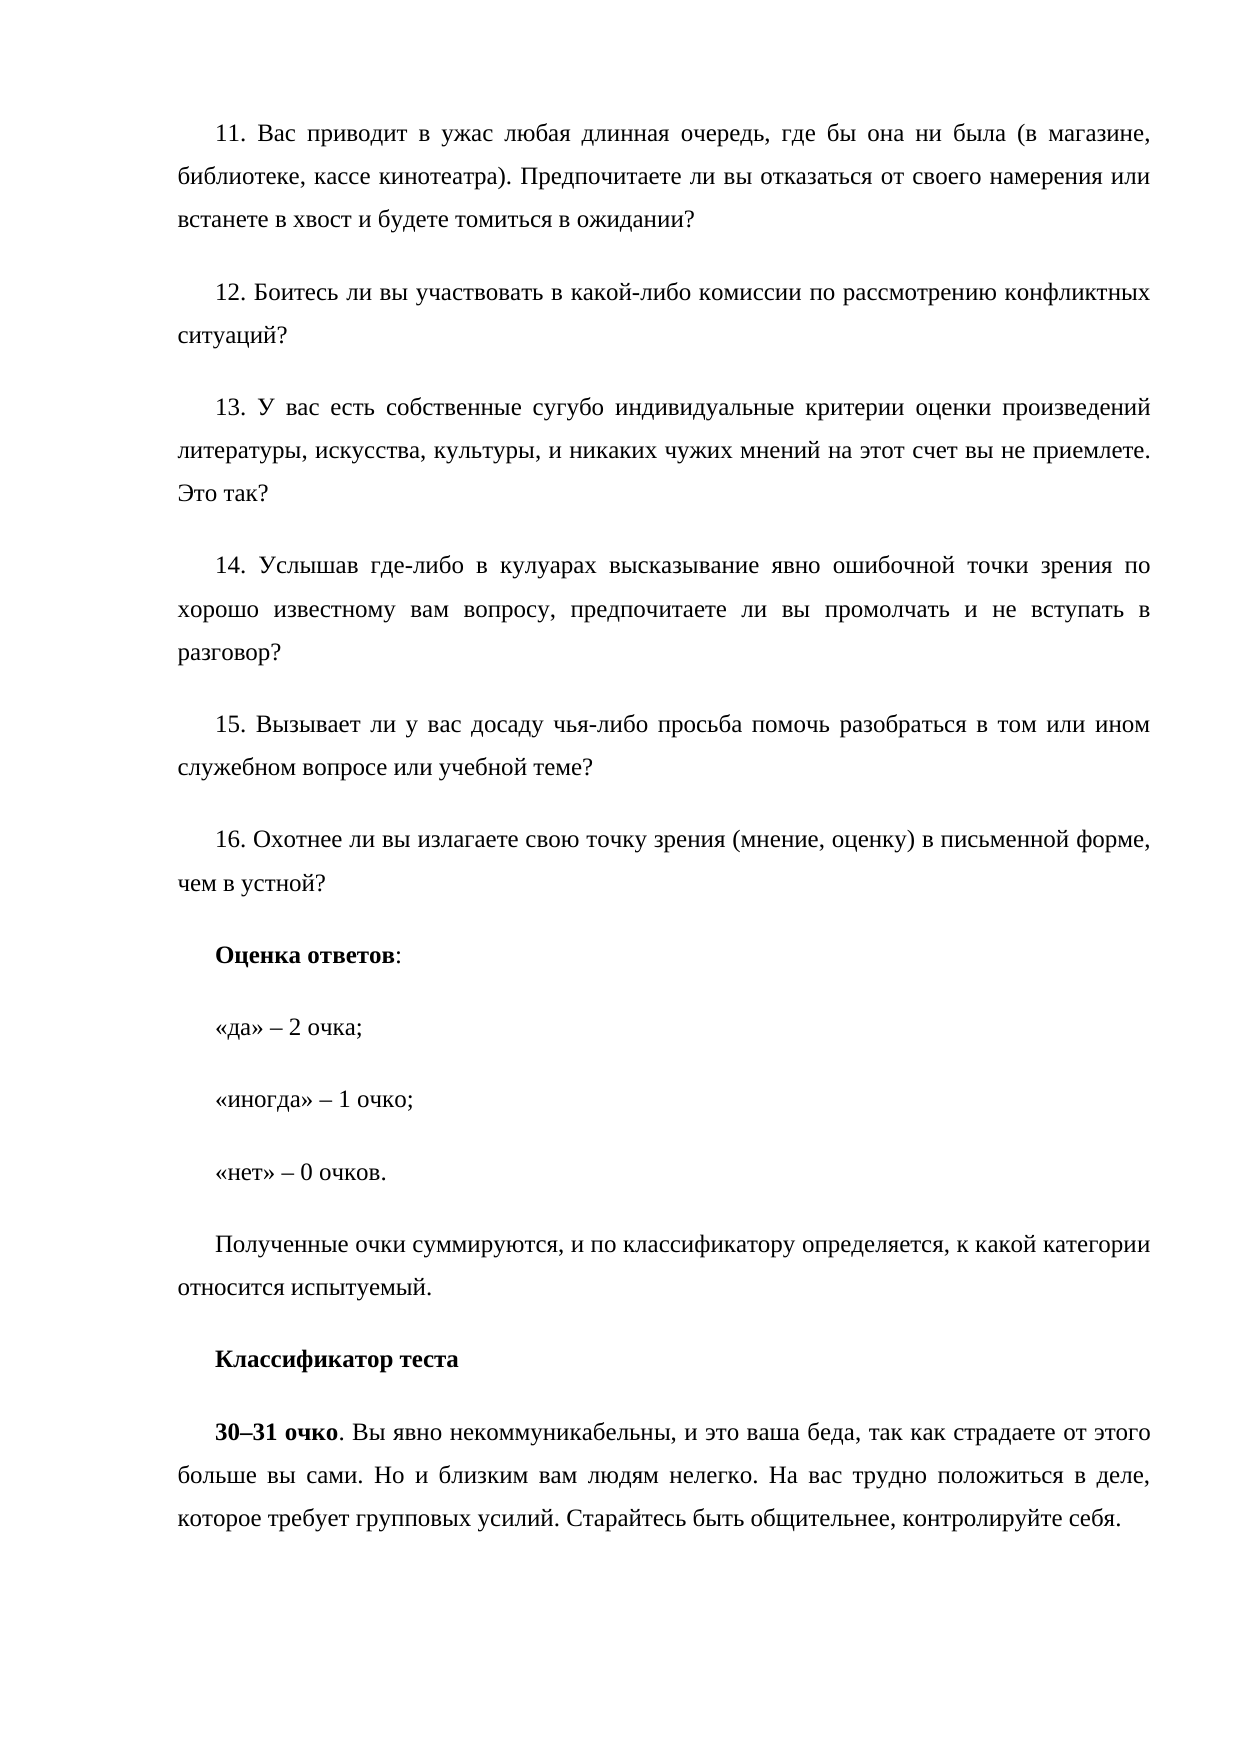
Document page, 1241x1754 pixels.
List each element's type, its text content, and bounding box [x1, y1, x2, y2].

text «иногда» – 1 очко; [177, 1084, 1152, 1113]
text 13. У вас есть собственные сугубо индивидуальные критерии оценки произведений литературы, искусства, культуры, и никаких чужих мнений на этот счет вы не приемлете. Это так? [177, 392, 1152, 507]
text 16. Охотнее ли вы излагаете свою точку зрения (мнение, оценку) в письменной форме, чем в устной? [177, 824, 1152, 896]
text 12. Боитесь ли вы участвовать в какой-либо комиссии по рассмотрению конфликтных ситуаций? [177, 277, 1152, 348]
text 11. Вас приводит в ужас любая длинная очередь, где бы она ни была (в магазине, библиотеке, кассе кинотеатра). Предпочитаете ли вы отказаться от своего намерения или встанете в хвост и будете томиться в ожидании? [177, 118, 1152, 233]
text Оценка ответов: [177, 940, 1152, 969]
text 30–31 очко. Вы явно некоммуникабельны, и это ваша беда, так как страдаете от этого больше вы сами. Но и близким вам людям нелегко. На вас трудно положиться в деле, которое требует групповых усилий. Старайтесь быть общительнее, контролируйте себя. [177, 1417, 1152, 1532]
text 14. Услышав где-либо в кулуарах высказывание явно ошибочной точки зрения по хорошо известному вам вопросу, предпочитаете ли вы промолчать и не вступать в разговор? [177, 551, 1152, 666]
text 15. Вызывает ли у вас досаду чья-либо просьба помочь разобраться в том или ином служебном вопросе или учебной теме? [177, 709, 1152, 781]
text «да» – 2 очка; [177, 1012, 1152, 1041]
text Полученные очки суммируются, и по классификатору определяется, к какой категории относится испытуемый. [177, 1229, 1152, 1301]
text Классификатор теста [177, 1344, 1152, 1373]
text «нет» – 0 очков. [177, 1157, 1152, 1186]
